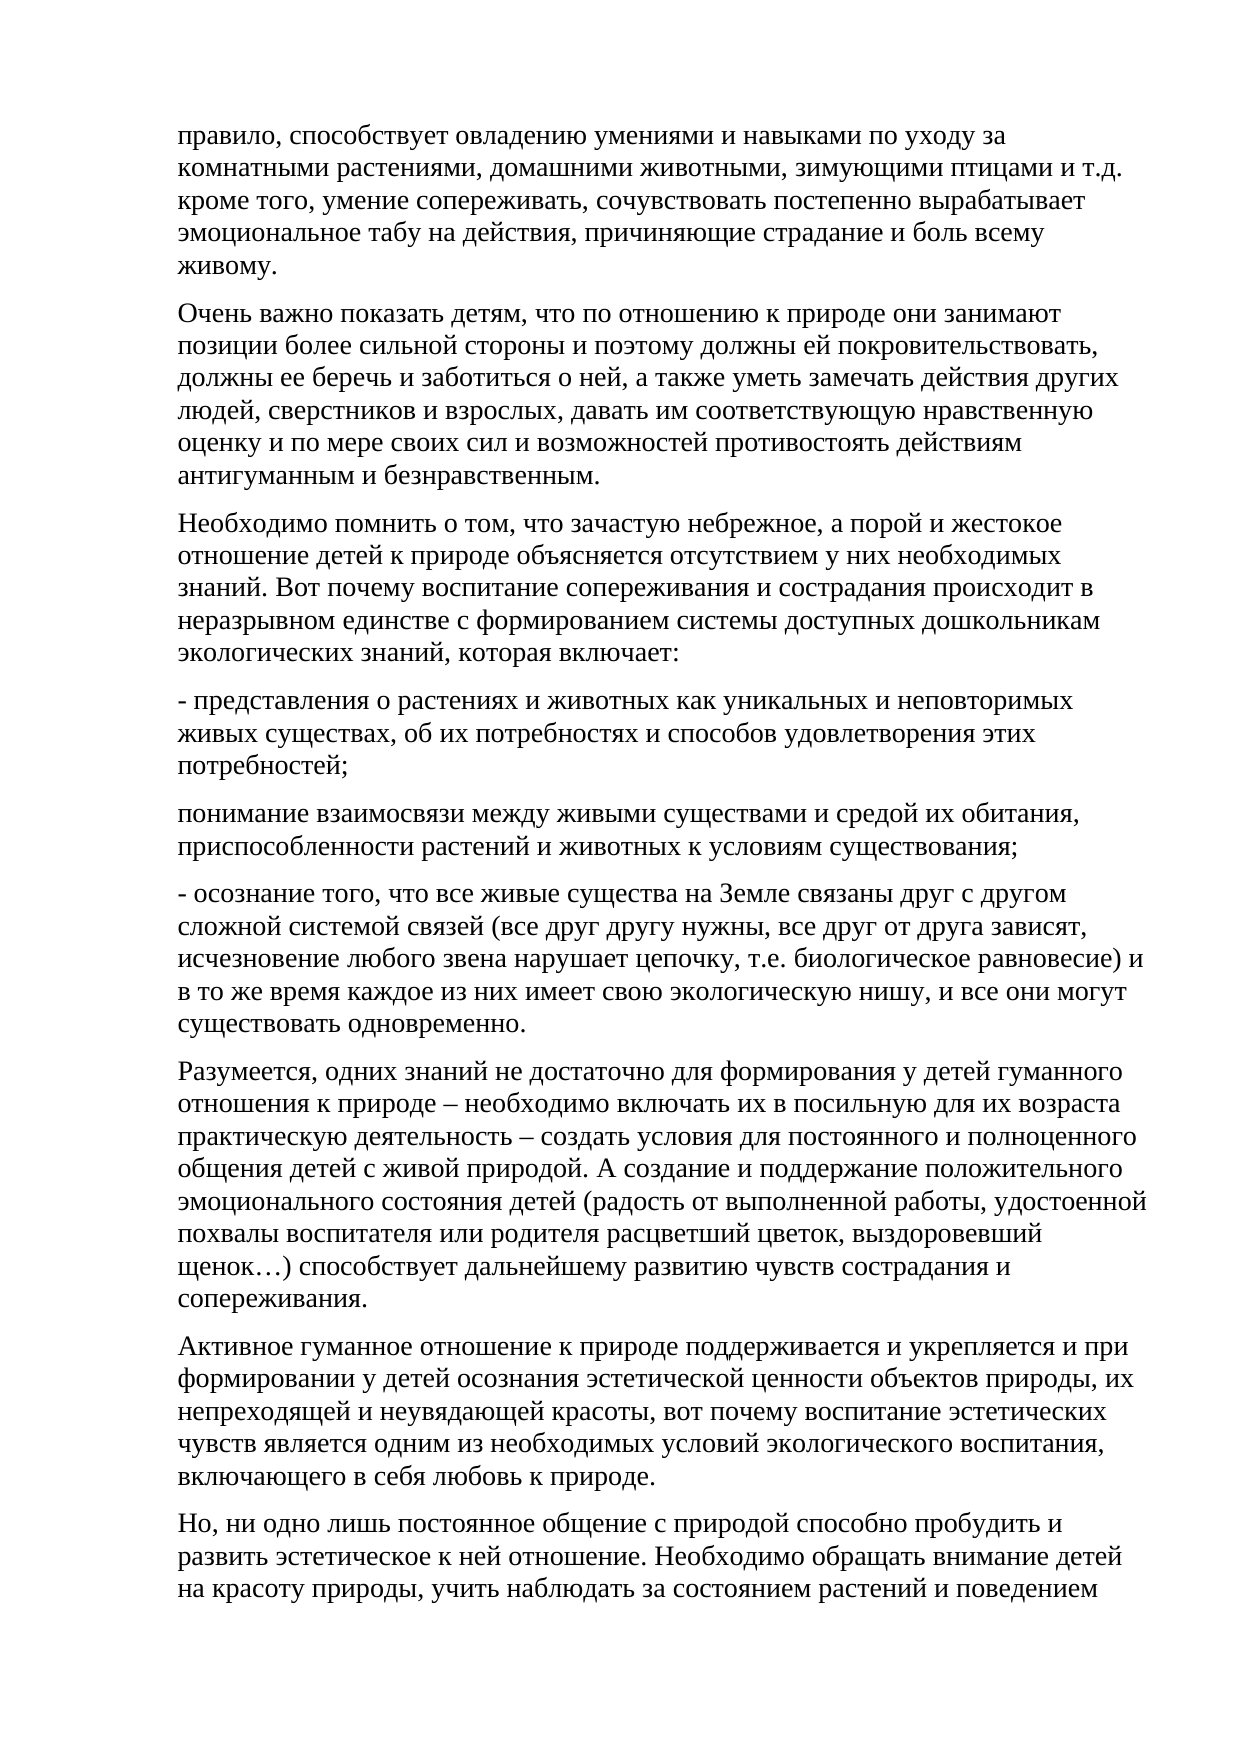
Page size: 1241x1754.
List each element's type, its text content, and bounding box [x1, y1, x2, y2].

text Необходимо помнить о том, что зачастую небрежное, а порой и жестокое отношение детей к природе объясняется отсутствием у них необходимых знаний. Вот почему воспитание сопереживания и сострадания происходит в неразрывном единстве с формированием системы доступных дошкольникам экологических знаний, которая включает: [177, 506, 1152, 668]
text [177, 118, 1152, 280]
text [177, 1507, 1152, 1604]
text Очень важно показать детям, что по отношению к природе они занимают позиции более сильной стороны и поэтому должны ей покровительствовать, должны ее беречь и заботиться о ней, а также уметь замечать действия других людей, сверстников и взрослых, давать им соответствующую нравственную оценку и по мере своих сил и возможностей противостоять действиям антигуманным и безнравственным. [177, 296, 1152, 490]
text понимание взаимосвязи между живыми существами и средой их обитания, приспособленности растений и животных к условиям существования; [177, 796, 1152, 861]
text Активное гуманное отношение к природе поддерживается и укрепляется и при формировании у детей осознания эстетической ценности объектов природы, их непреходящей и неувядающей красоты, вот почему воспитание эстетических чувств является одним из необходимых условий экологического воспитания, включающего в себя любовь к природе. [177, 1329, 1152, 1491]
text - представления о растениях и животных как уникальных и неповторимых живых существах, об их потребностях и способов удовлетворения этих потребностей; [177, 683, 1152, 781]
text Разумеется, одних знаний не достаточно для формирования у детей гуманного отношения к природе – необходимо включать их в посильную для их возраста практическую деятельность – создать условия для постоянного и полноценного общения детей с живой природой. А создание и поддержание положительного эмоционального состояния детей (радость от выполненной работы, удостоенной похвалы воспитателя или родителя расцветший цветок, выздоровевший щенок…) способствует дальнейшему развитию чувств сострадания и сопереживания. [177, 1054, 1152, 1313]
text - осознание того, что все живые существа на Земле связаны друг с другом сложной системой связей (все друг другу нужны, все друг от друга зависят, исчезновение любого звена нарушает цепочку, т.е. биологическое равновесие) и в то же время каждое из них имеет свою экологическую нишу, и все они могут существовать одновременно. [177, 877, 1152, 1038]
